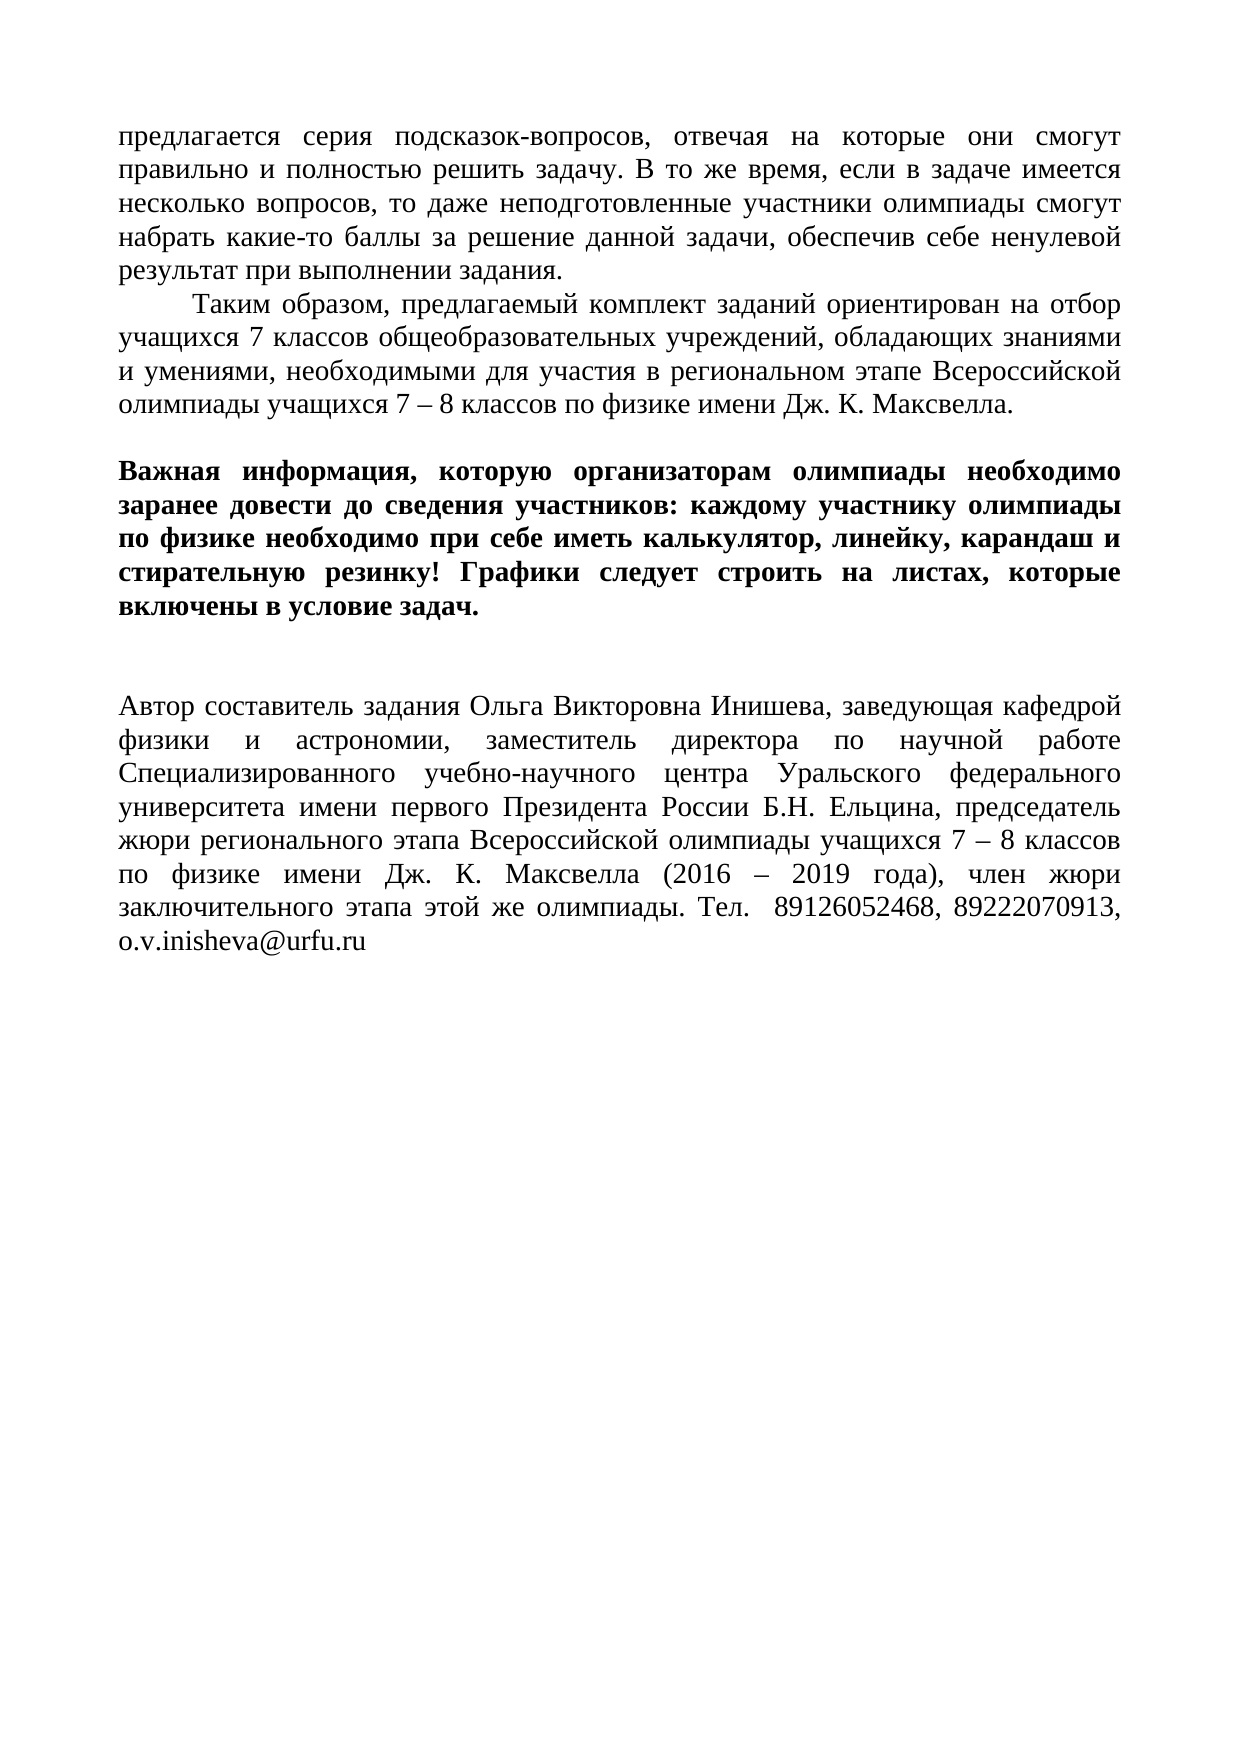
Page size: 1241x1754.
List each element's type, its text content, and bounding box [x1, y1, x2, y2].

text Автор составитель задания Ольга Викторовна Инишева, заведующая кафедрой физики и астрономии, заместитель директора по научной работе Специализированного учебно-научного центра Уральского федерального университета имени первого Президента России Б.Н. Ельцина, председатель жюри регионального этапа Всероссийской олимпиады учащихся 7 – 8 классов по физике имени Дж. К. Максвелла (2016 – 2019 года), член жюри заключительного этапа этой же олимпиады. Тел. 89126052468, 89222070913, o.v.inisheva@urfu.ru [118, 688, 1122, 957]
text Таким образом, предлагаемый комплект заданий ориентирован на отбор учащихся 7 классов общеобразовательных учреждений, обладающих знаниями и умениями, необходимыми для участия в региональном этапе Всероссийской олимпиады учащихся 7 – 8 классов по физике имени Дж. К. Максвелла. [118, 286, 1122, 420]
text Важная информация, которую организаторам олимпиады необходимо заранее довести до сведения участников: каждому участнику олимпиады по физике необходимо при себе иметь калькулятор, линейку, карандаш и стирательную резинку! Графики следует строить на листах, которые включены в условие задач. [118, 453, 1122, 621]
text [118, 118, 1122, 286]
